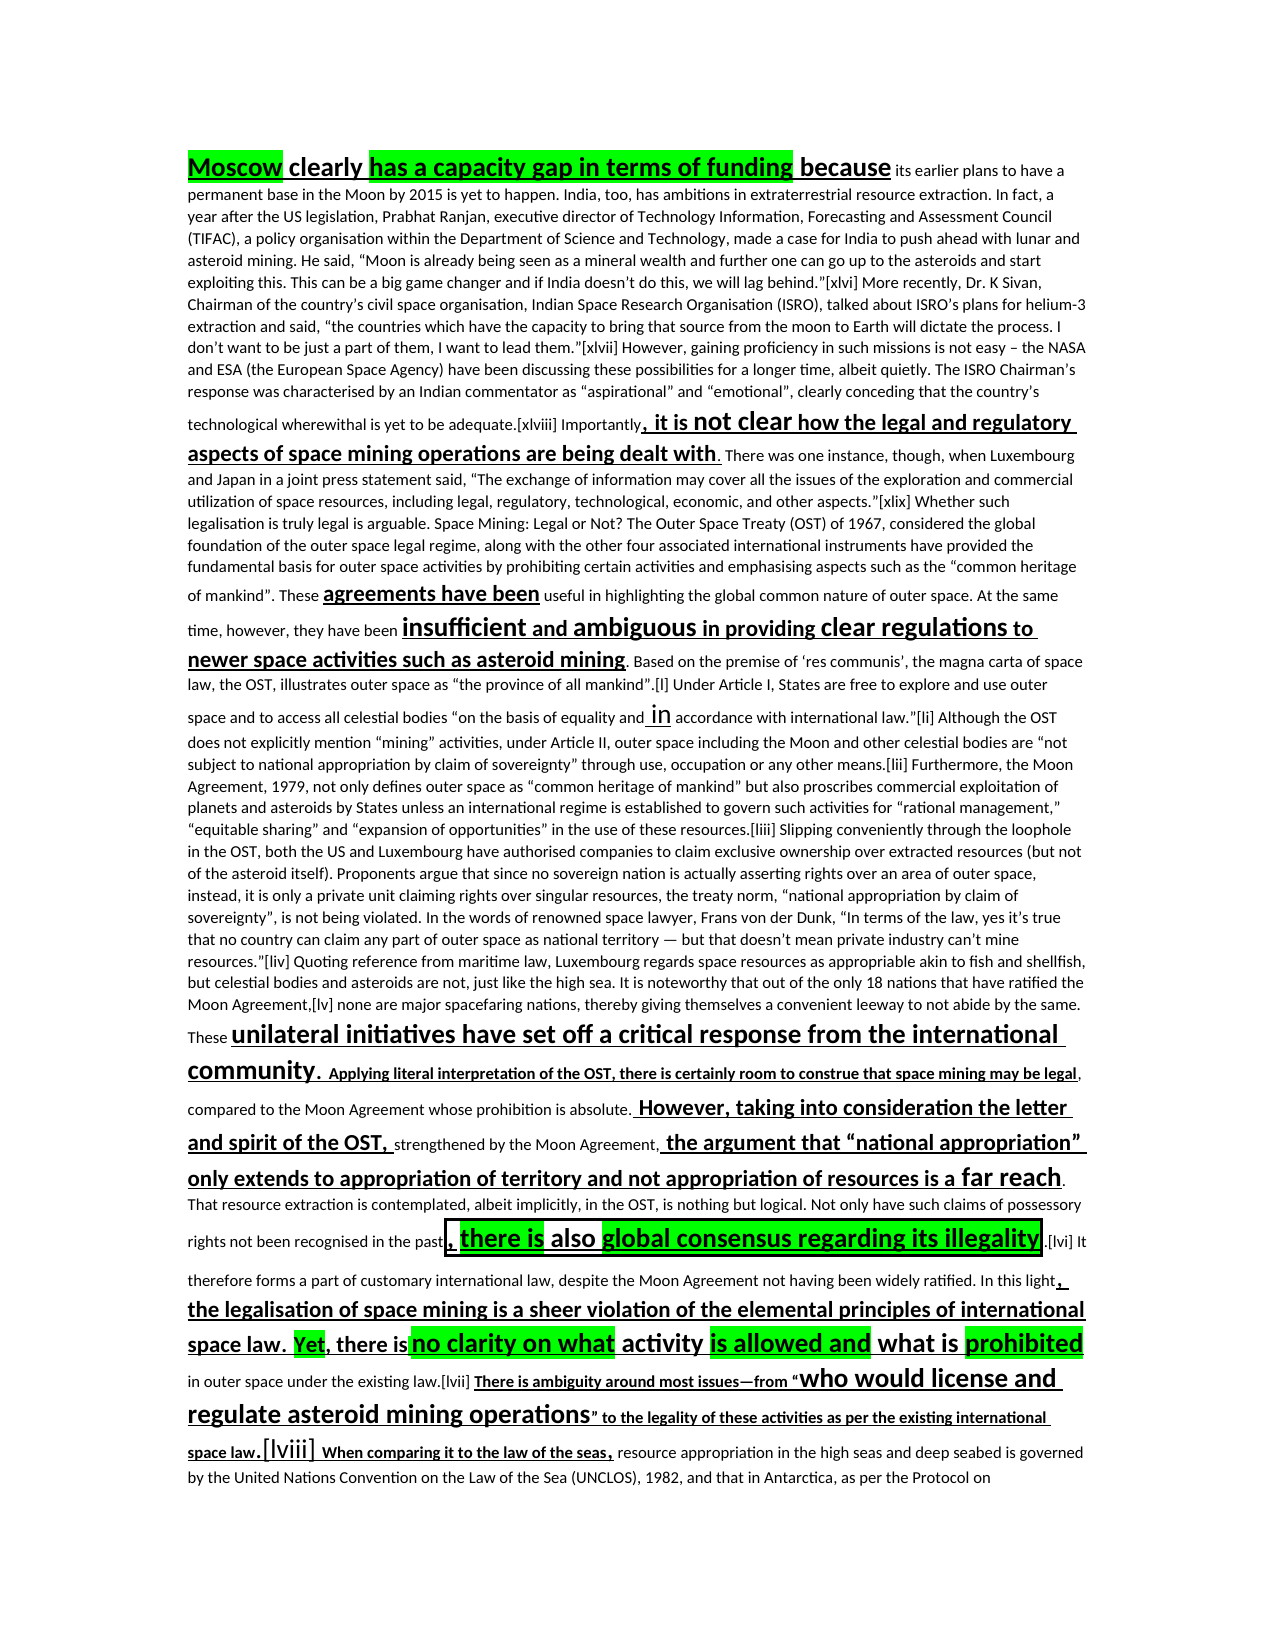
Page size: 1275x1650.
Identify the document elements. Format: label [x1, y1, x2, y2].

text [187, 150, 1087, 1487]
